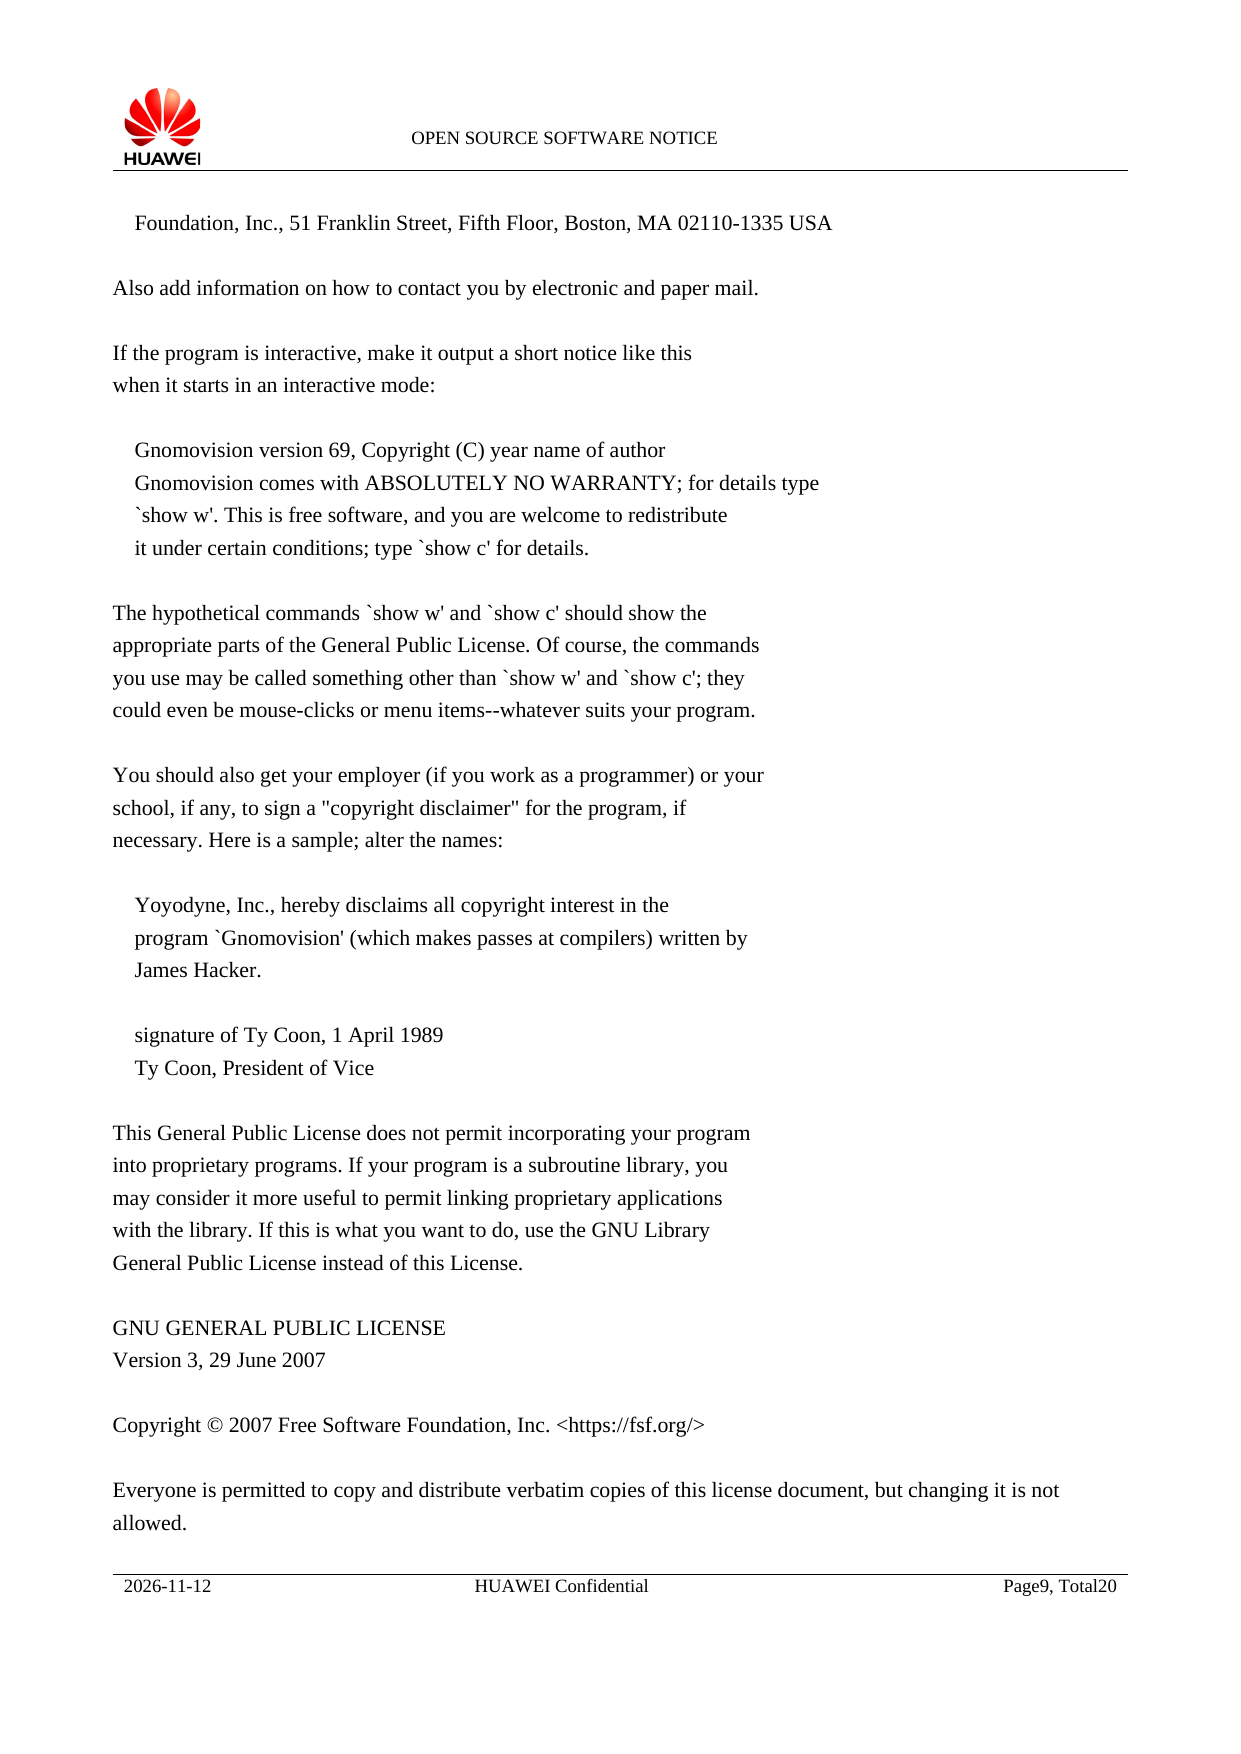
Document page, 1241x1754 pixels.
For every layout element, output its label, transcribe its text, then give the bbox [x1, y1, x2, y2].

text necessary. Here is a sample; alter the names: [112, 824, 1128, 856]
text Gnomovision comes with ABSOLUTELY NO WARRANTY; for details type [112, 466, 1128, 499]
text Yoyodyne, Inc., hereby disclaims all copyright interest in the [112, 889, 1128, 921]
text General Public License instead of this License. [112, 1246, 1128, 1279]
text The hypothetical commands `show w' and `show c' should show the [112, 596, 1128, 629]
text into proprietary programs. If your program is a subroutine library, you [112, 1149, 1128, 1181]
text You should also get your employer (if you work as a programmer) or your [112, 759, 1128, 791]
text it under certain conditions; type `show c' for details. [112, 531, 1128, 564]
picture [124, 88, 201, 165]
text could even be mouse-clicks or menu items--whatever suits your program. [112, 694, 1128, 726]
text Copyright © 2007 Free Software Foundation, Inc. <https://fsf.org/> [112, 1409, 1128, 1441]
text Gnomovision version 69, Copyright (C) year name of author [112, 434, 1128, 466]
text may consider it more useful to permit linking proprietary applications [112, 1181, 1128, 1214]
text Version 3, 29 June 2007 [112, 1344, 1128, 1376]
text when it starts in an interactive mode: [112, 369, 1128, 401]
text signature of Ty Coon, 1 April 1989 [112, 1019, 1128, 1051]
text program `Gnomovision' (which makes passes at compilers) written by [112, 921, 1128, 954]
text If the program is interactive, make it output a short notice like this [112, 336, 1128, 369]
text appropriate parts of the General Public License. Of course, the commands [112, 629, 1128, 661]
text Ty Coon, President of Vice [112, 1051, 1128, 1084]
text Foundation, Inc., 51 Franklin Street, Fifth Floor, Boston, MA 02110-1335 USA [112, 206, 1128, 239]
text Also add information on how to contact you by electronic and paper mail. [112, 271, 1128, 304]
text school, if any, to sign a "copyright disclaimer" for the program, if [112, 791, 1128, 824]
text GNU GENERAL PUBLIC LICENSE [112, 1311, 1128, 1344]
text you use may be called something other than `show w' and `show c'; they [112, 661, 1128, 694]
text Everyone is permitted to copy and distribute verbatim copies of this license document, but changing it is not allowed. [112, 1474, 1128, 1539]
text with the library. If this is what you want to do, use the GNU Library [112, 1214, 1128, 1246]
text This General Public License does not permit incorporating your program [112, 1116, 1128, 1149]
text James Hacker. [112, 954, 1128, 986]
text `show w'. This is free software, and you are welcome to redistribute [112, 499, 1128, 531]
